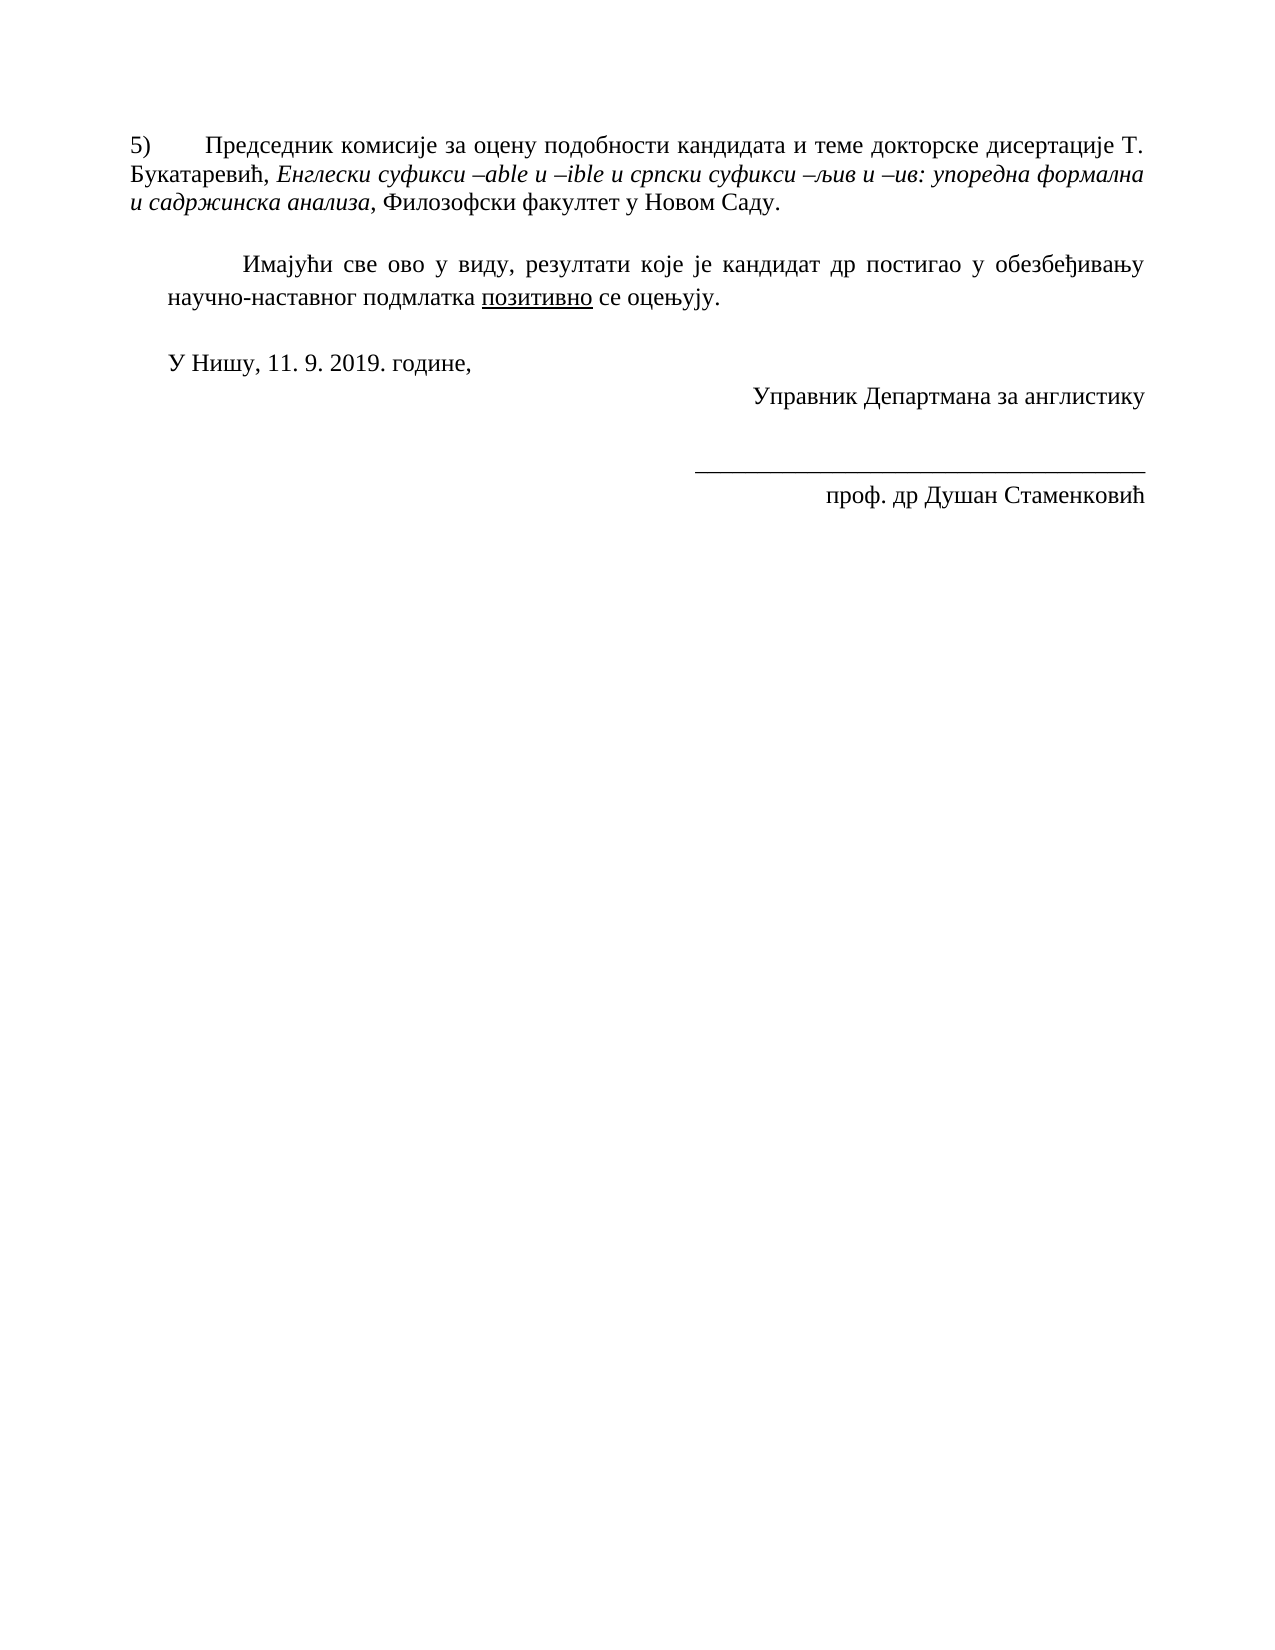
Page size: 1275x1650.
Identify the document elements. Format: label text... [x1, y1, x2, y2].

text Имајући све ово у виду, резултати које је кандидат др постигао у обезбеђивању научно-наставног подмлатка позитивно се оцењују. [167, 249, 1145, 311]
text Управник Департмана за англистику [130, 381, 1145, 410]
text ____________________________________ [130, 447, 1145, 476]
text проф. др Душан Стаменковић [130, 480, 1145, 509]
text У Нишу, 11. 9. 2019. године, [130, 348, 1145, 377]
list Председник комисије за оцену подобности кандидата и теме докторске дисертације Т. Букатаревић, Енглeски суфикси –able и –ible и српски суфикси –љив и –ив: упоредна формална и садржинска анализа, Филозофски факултет у Новом Саду. [130, 130, 1145, 216]
